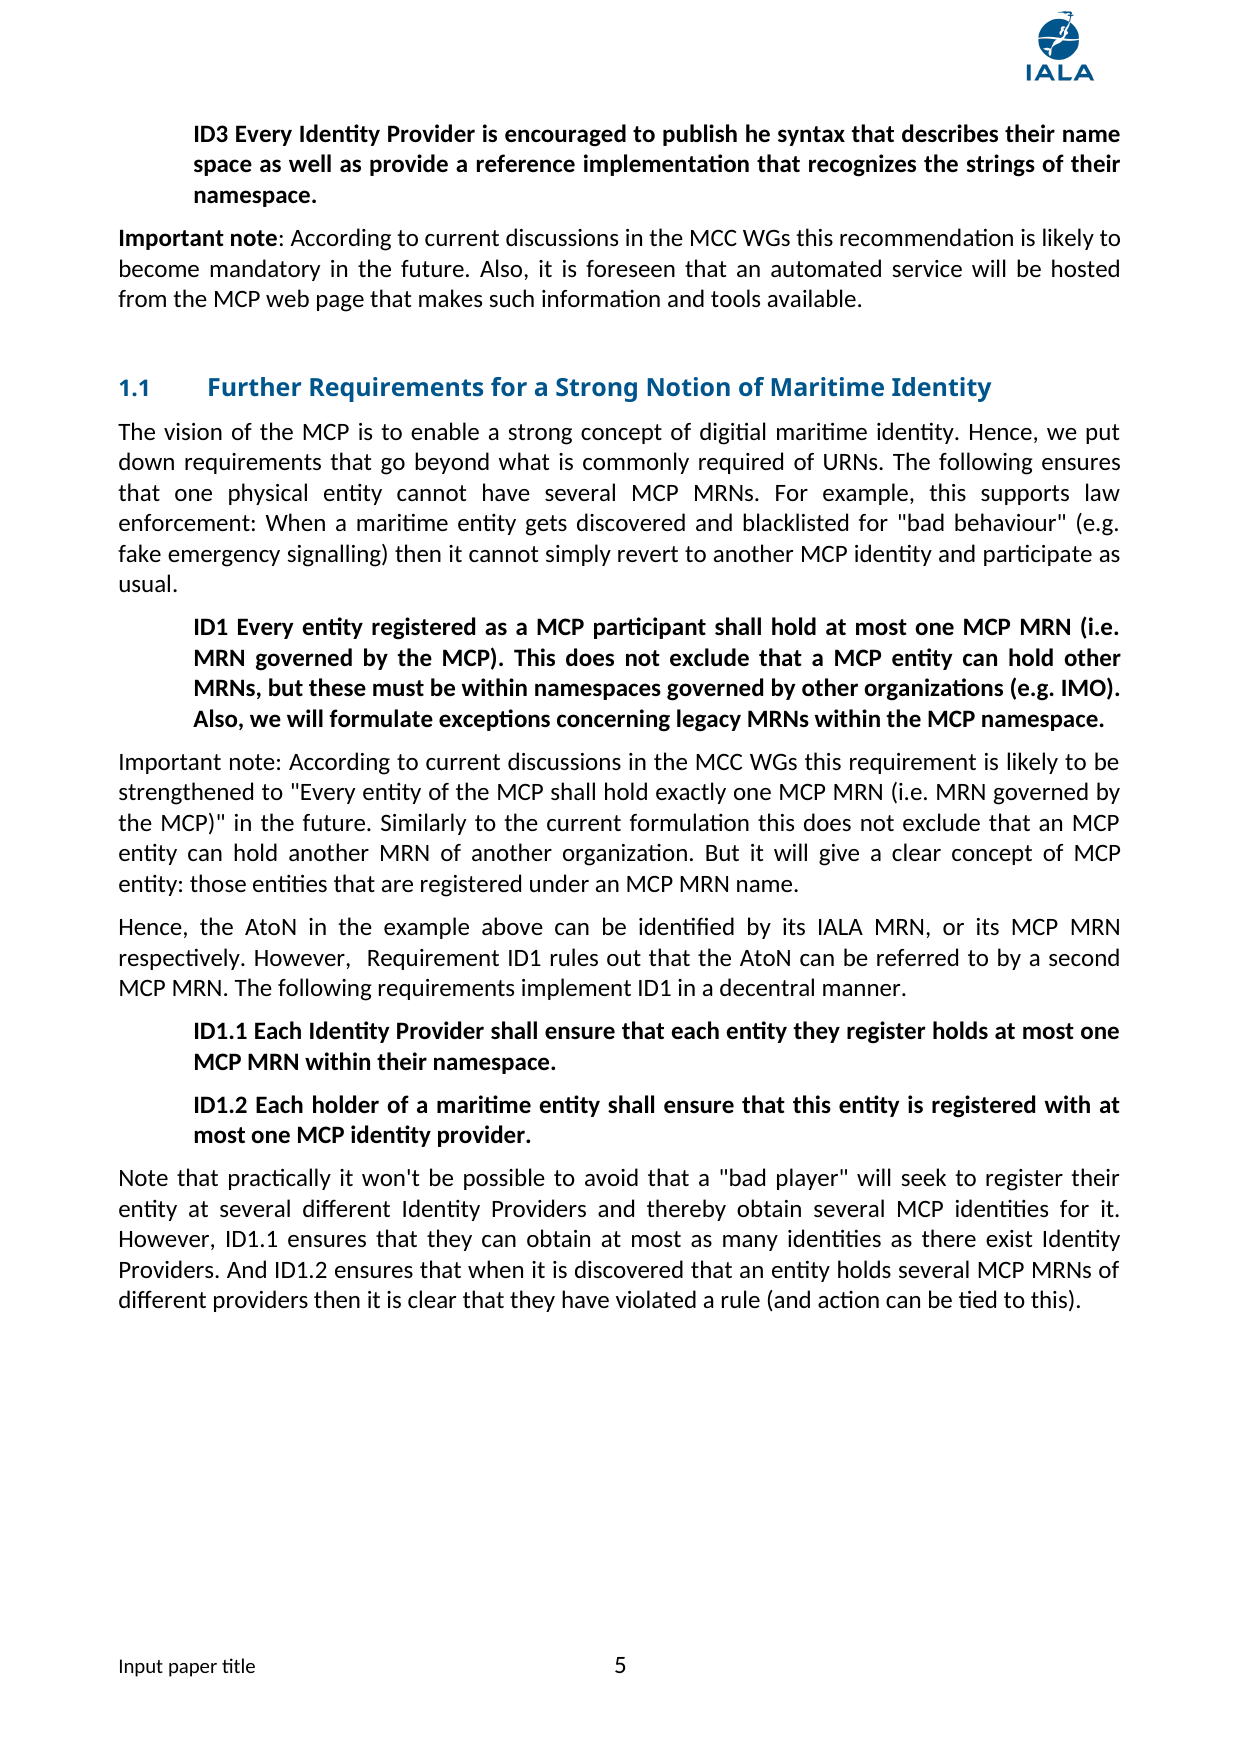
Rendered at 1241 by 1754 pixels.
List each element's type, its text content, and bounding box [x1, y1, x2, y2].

text Important note: According to current discussions in the MCC WGs this requirement is likely to be strengthened to "Every entity of the MCP shall hold exactly one MCP MRN (i.e. MRN governed by the MCP)" in the future. Similarly to the current formulation this does not exclude that an MCP entity can hold another MRN of another organization. But it will give a clear concept of MCP entity: those entities that are registered under an MCP MRN name. [118, 746, 1122, 899]
text ID1 Every entity registered as a MCP participant shall hold at most one MCP MRN (i.e. MRN governed by the MCP). This does not exclude that a MCP entity can hold other MRNs, but these must be within namespaces governed by other organizations (e.g. IMO). Also, we will formulate exceptions concerning legacy MRNs within the MCP namespace. [193, 611, 1122, 733]
picture [1011, 3, 1106, 96]
text Note that practically it won't be possible to avoid that a "bad player" will seek to register their entity at several different Identity Providers and thereby obtain several MCP identities for it. However, ID1.1 ensures that they can obtain at most as many identities as there exist Identity Providers. And ID1.2 ensures that when it is discovered that an entity holds several MCP MRNs of different providers then it is clear that they have violated a rule (and action can be tied to this). [118, 1162, 1122, 1315]
text ID1.2 Each holder of a maritime entity shall ensure that this entity is registered with at most one MCP identity provider. [193, 1089, 1122, 1150]
text Hence, the AtoN in the example above can be identified by its IALA MRN, or its MCP MRN respectively. However, Requirement ID1 rules out that the AtoN can be referred to by a second MCP MRN. The following requirements implement ID1 in a decentral manner. [118, 911, 1122, 1003]
subtitle Further Requirements for a Strong Notion of Maritime Identity [118, 369, 1122, 403]
text ID3 Every Identity Provider is encouraged to publish he syntax that describes their name space as well as provide a reference implementation that recognizes the strings of their namespace. [193, 118, 1122, 210]
text The vision of the MCP is to enable a strong concept of digitial maritime identity. Hence, we put down requirements that go beyond what is commonly required of URNs. The following ensures that one physical entity cannot have several MCP MRNs. For example, this supports law enforcement: When a maritime entity gets discovered and blacklisted for "bad behaviour" (e.g. fake emergency signalling) then it cannot simply revert to another MCP identity and participate as usual. [118, 416, 1122, 599]
text ID1.1 Each Identity Provider shall ensure that each entity they register holds at most one MCP MRN within their namespace. [193, 1015, 1122, 1076]
text Important note: According to current discussions in the MCC WGs this recommendation is likely to become mandatory in the future. Also, it is foreseen that an automated service will be hosted from the MCP web page that makes such information and tools available. [118, 222, 1122, 314]
